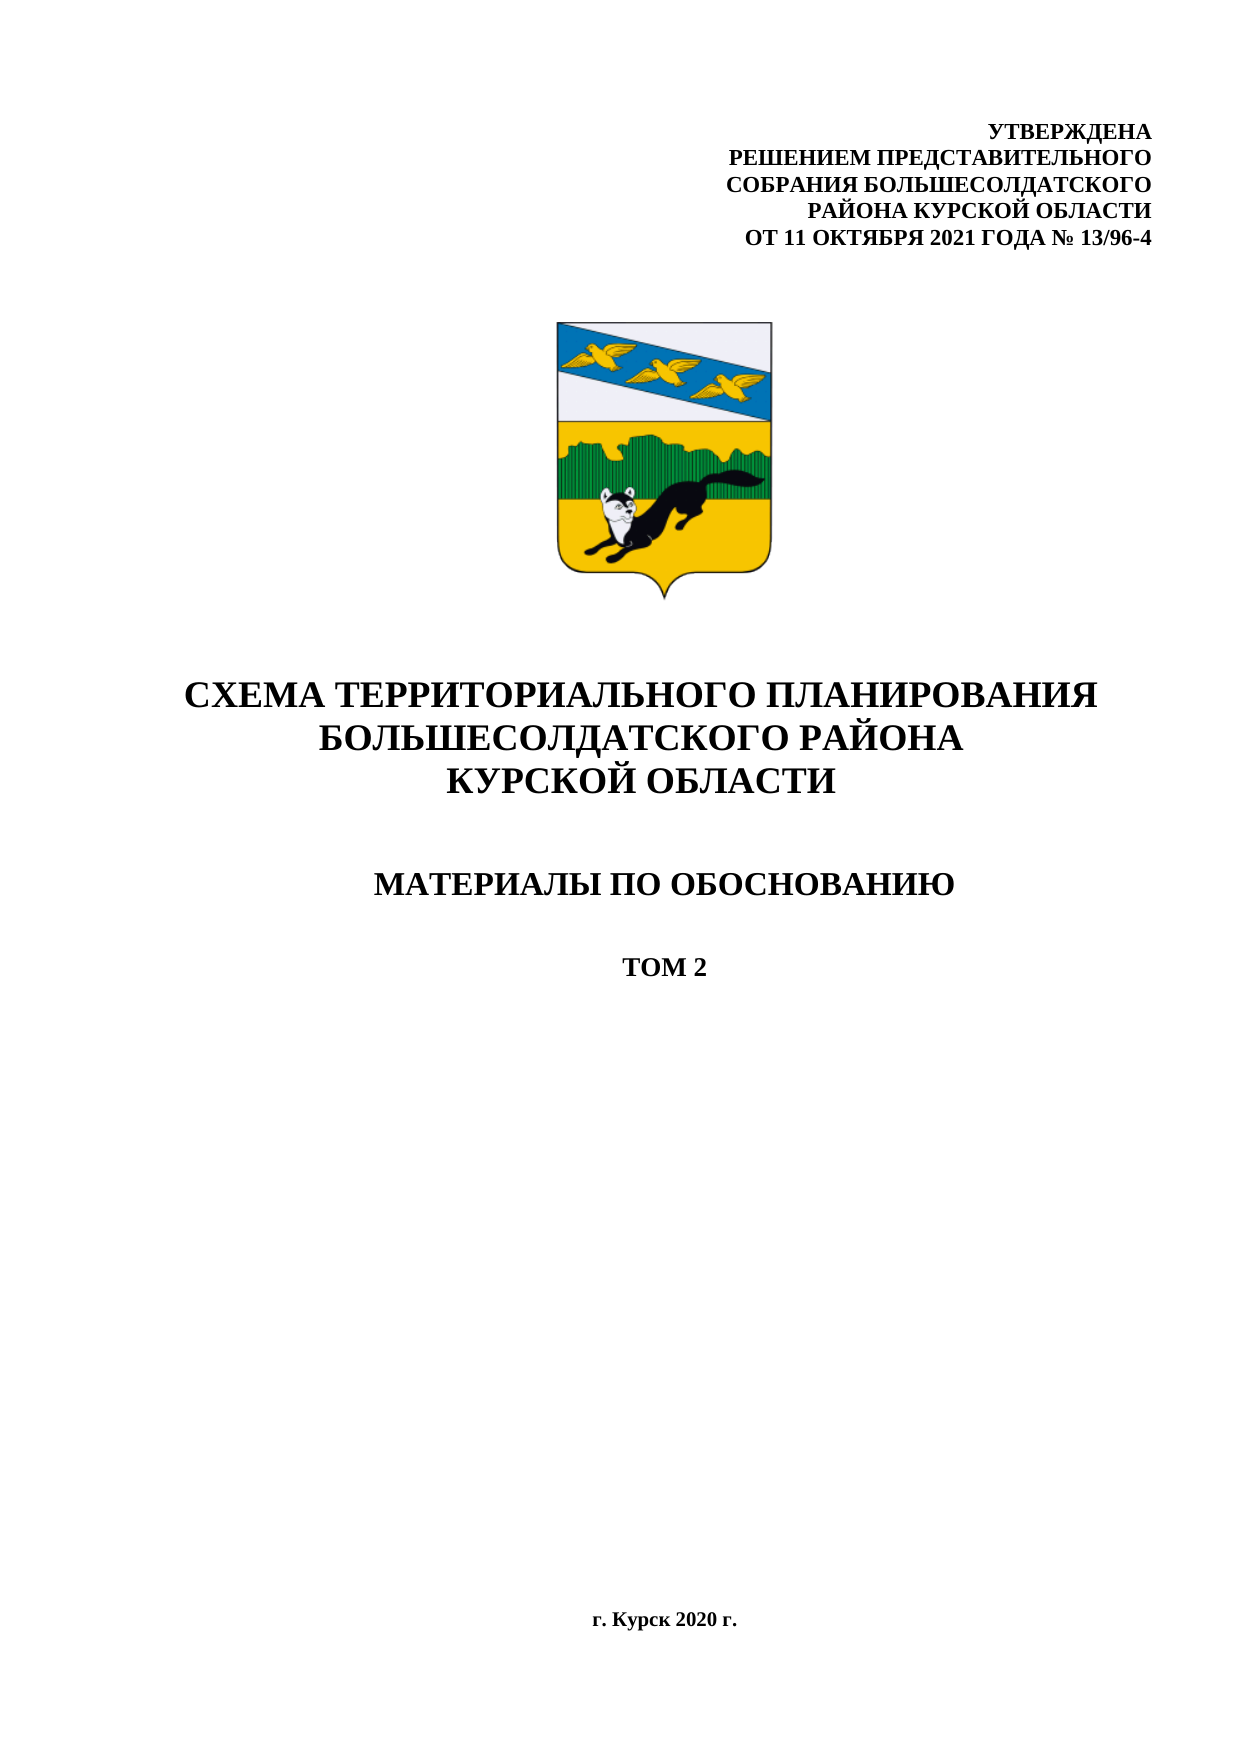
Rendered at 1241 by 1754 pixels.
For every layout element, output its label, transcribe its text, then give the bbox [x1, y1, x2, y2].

list СХЕМА ТЕРРИТОРИАЛЬНОГО ПЛАНИРОВАНИЯ [177, 672, 1105, 716]
table_header УТВЕРЖДЕНА РЕШЕНИЕМ ПРЕДСТАВИТЕЛЬНОГО СОБРАНИЯ БОЛЬШЕСОЛДАТСКОГО РАЙОНА КУРСКОЙ ОБЛАСТИ ОТ 11 ОКТЯБРЯ 2021 ГОДА № 13/96-4 [631, 118, 1163, 250]
text г. Курск 2020 г. [177, 1607, 1152, 1631]
picture [556, 322, 773, 601]
list БОЛЬШЕСОЛДАТСКОГО РАЙОНА [177, 716, 1105, 759]
text ТОМ 2 [177, 951, 1152, 982]
list КУРСКОЙ ОБЛАСТИ [177, 759, 1105, 802]
text МАТЕРИАЛЫ ПО ОБОСНОВАНИЮ [177, 864, 1152, 902]
